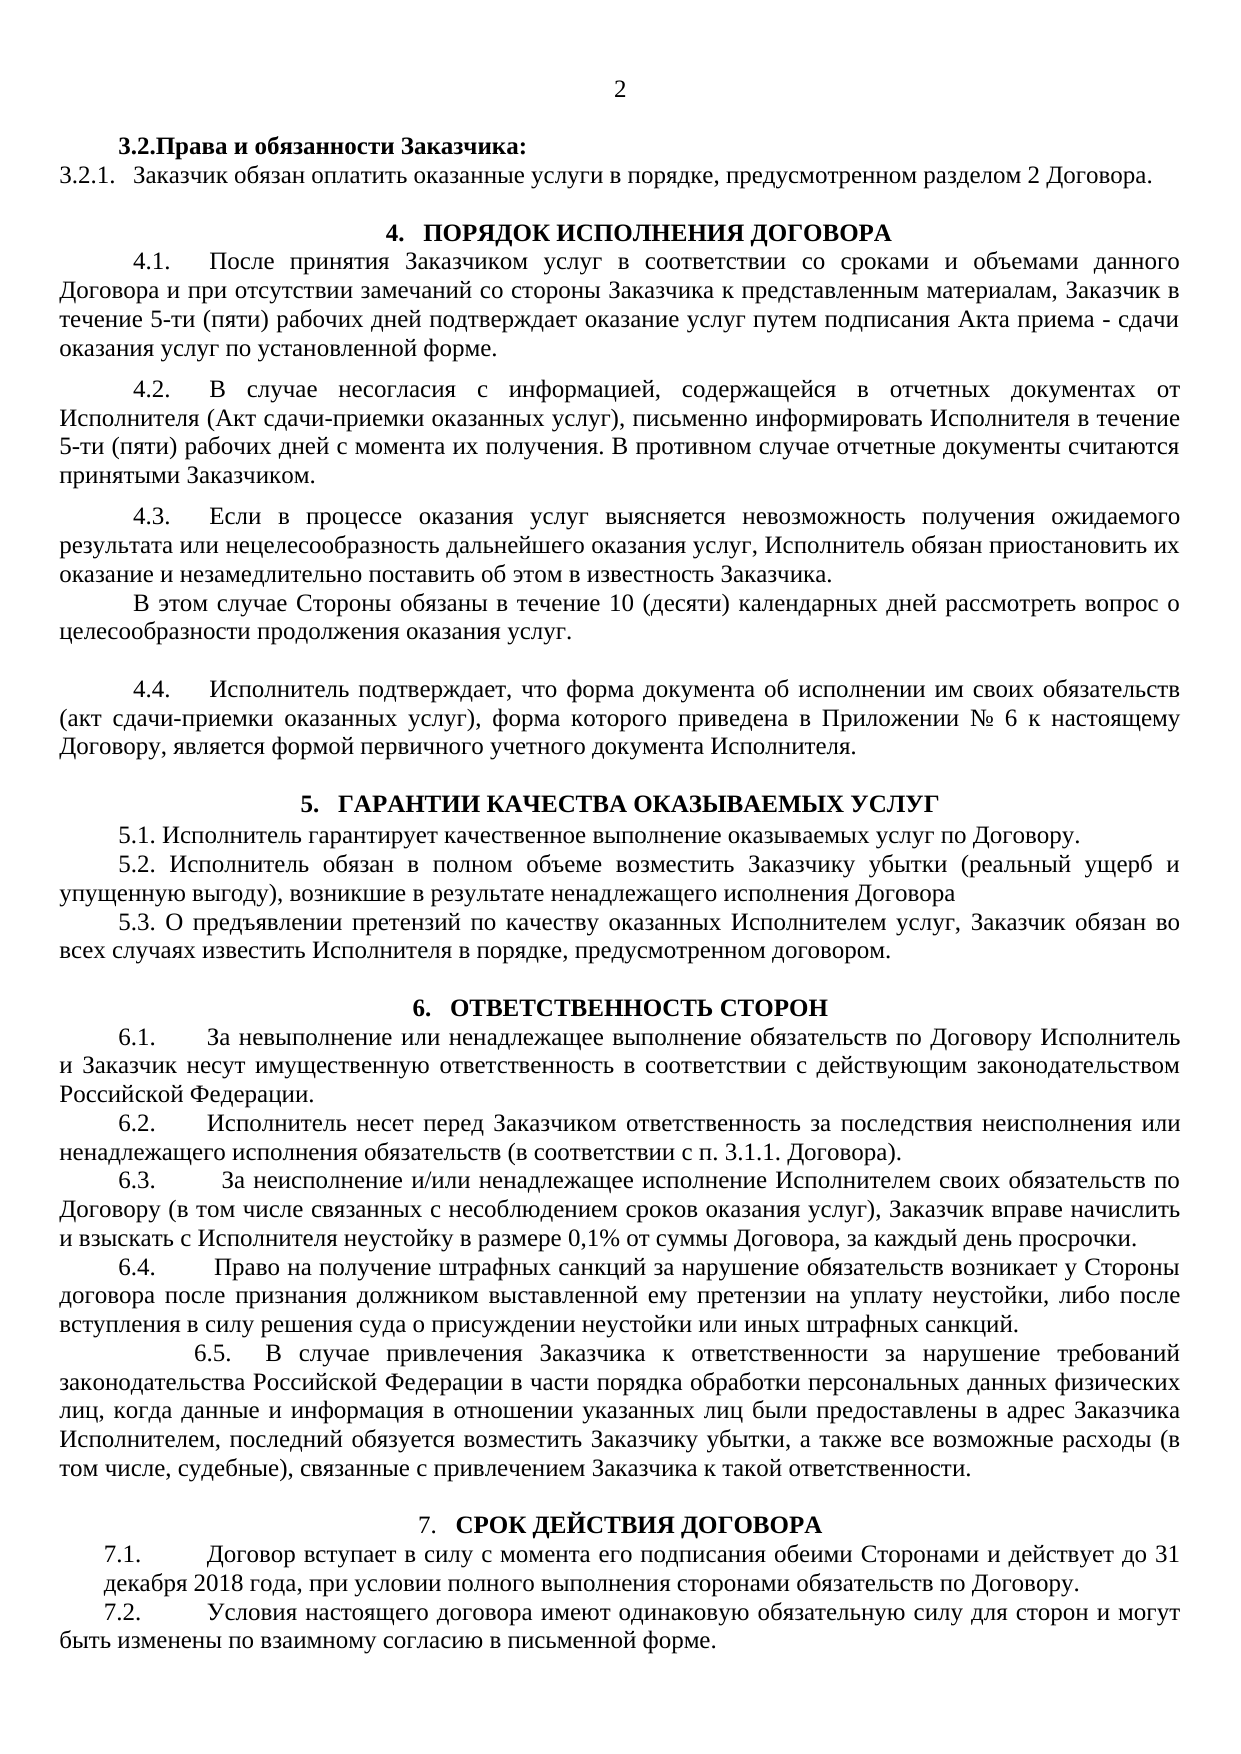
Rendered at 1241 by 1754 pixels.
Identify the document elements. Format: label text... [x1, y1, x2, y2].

text 5.2. Исполнитель обязан в полном объеме возместить Заказчику убытки (реальный ущерб и упущенную выгоду), возникшие в результате ненадлежащего исполнения Договора [59, 849, 1181, 907]
text 5.3. О предъявлении претензий по качеству оказанных Исполнителем услуг, Заказчик обязан во всех случаях известить Исполнителя в порядке, предусмотренном договором. [59, 907, 1181, 964]
list Заказчик обязан оплатить оказанные услуги в порядке, предусмотренном разделом 2 Договора. [59, 160, 1181, 189]
list ГАРАНТИИ КАЧЕСТВА ОКАЗЫВАЕМЫХ УСЛУГ [59, 789, 1181, 818]
list В случае несогласия с информацией, содержащейся в отчетных документах от Исполнителя (Акт сдачи-приемки оказанных услуг), письменно информировать Исполнителя в течение 5-ти (пяти) рабочих дней с момента их получения. В противном случае отчетные документы считаются принятыми Заказчиком. [59, 374, 1181, 489]
list Исполнитель подтверждает, что форма документа об исполнении им своих обязательств (акт сдачи-приемки оказанных услуг), форма которого приведена в Приложении № 6 к настоящему Договору, является формой первичного учетного документа Исполнителя. [59, 674, 1181, 760]
list Право на получение штрафных санкций за нарушение обязательств возникает у Стороны договора после признания должником выставленной ему претензии на уплату неустойки, либо после вступления в силу решения суда о присуждении неустойки или иных штрафных санкций. [59, 1252, 1181, 1338]
list ОТВЕТСТВЕННОСТЬ СТОРОН [59, 993, 1181, 1022]
text 3.2.Права и обязанности Заказчика: [59, 131, 1181, 160]
list За невыполнение или ненадлежащее выполнение обязательств по Договору Исполнитель и Заказчик несут имущественную ответственность в соответствии с действующим законодательством Российской Федерации. [59, 1022, 1181, 1108]
text В этом случае Стороны обязаны в течение 10 (десяти) календарных дней рассмотреть вопрос о целесообразности продолжения оказания услуг. [59, 588, 1181, 645]
list Исполнитель несет перед Заказчиком ответственность за последствия неисполнения или ненадлежащего исполнения обязательств (в соответствии с п. 3.1.1. Договора). [59, 1108, 1181, 1165]
list Если в процессе оказания услуг выясняется невозможность получения ожидаемого результата или нецелесообразность дальнейшего оказания услуг, Исполнитель обязан приостановить их оказание и незамедлительно поставить об этом в известность Заказчика. [59, 501, 1181, 588]
list За неисполнение и/или ненадлежащее исполнение Исполнителем своих обязательств по Договору (в том числе связанных с несоблюдением сроков оказания услуг), Заказчик вправе начислить и взыскать с Исполнителя неустойку в размере 0,1% от суммы Договора, за каждый день просрочки. [59, 1165, 1181, 1252]
text 5.1. Исполнитель гарантирует качественное выполнение оказываемых услуг по Договору. [59, 820, 1181, 849]
list Договор вступает в силу с момента его подписания обеими Сторонами и действует до 31 декабря 2018 года, при условии полного выполнения сторонами обязательств по Договору. [103, 1539, 1181, 1597]
text 7.2. Условия настоящего договора имеют одинаковую обязательную силу для сторон и могут быть изменены по взаимному согласию в письменной форме. [59, 1597, 1181, 1654]
list СРОК ДЕЙСТВИЯ ДОГОВОРА [59, 1510, 1181, 1539]
list После принятия Заказчиком услуг в соответствии со сроками и объемами данного Договора и при отсутствии замечаний со стороны Заказчика к представленным материалам, Заказчик в течение 5-ти (пяти) рабочих дней подтверждает оказание услуг путем подписания Акта приема - сдачи оказания услуг по установленной форме. [59, 246, 1181, 361]
text 6.5. В случае привлечения Заказчика к ответственности за нарушение требований законодательства Российской Федерации в части порядка обработки персональных данных физических лиц, когда данные и информация в отношении указанных лиц были предоставлены в адрес Заказчика Исполнителем, последний обязуется возместить Заказчику убытки, а также все возможные расходы (в том числе, судебные), связанные с привлечением Заказчика к такой ответственности. [59, 1338, 1181, 1482]
list ПОРЯДОК ИСПОЛНЕНИЯ ДОГОВОРА [97, 218, 1181, 246]
